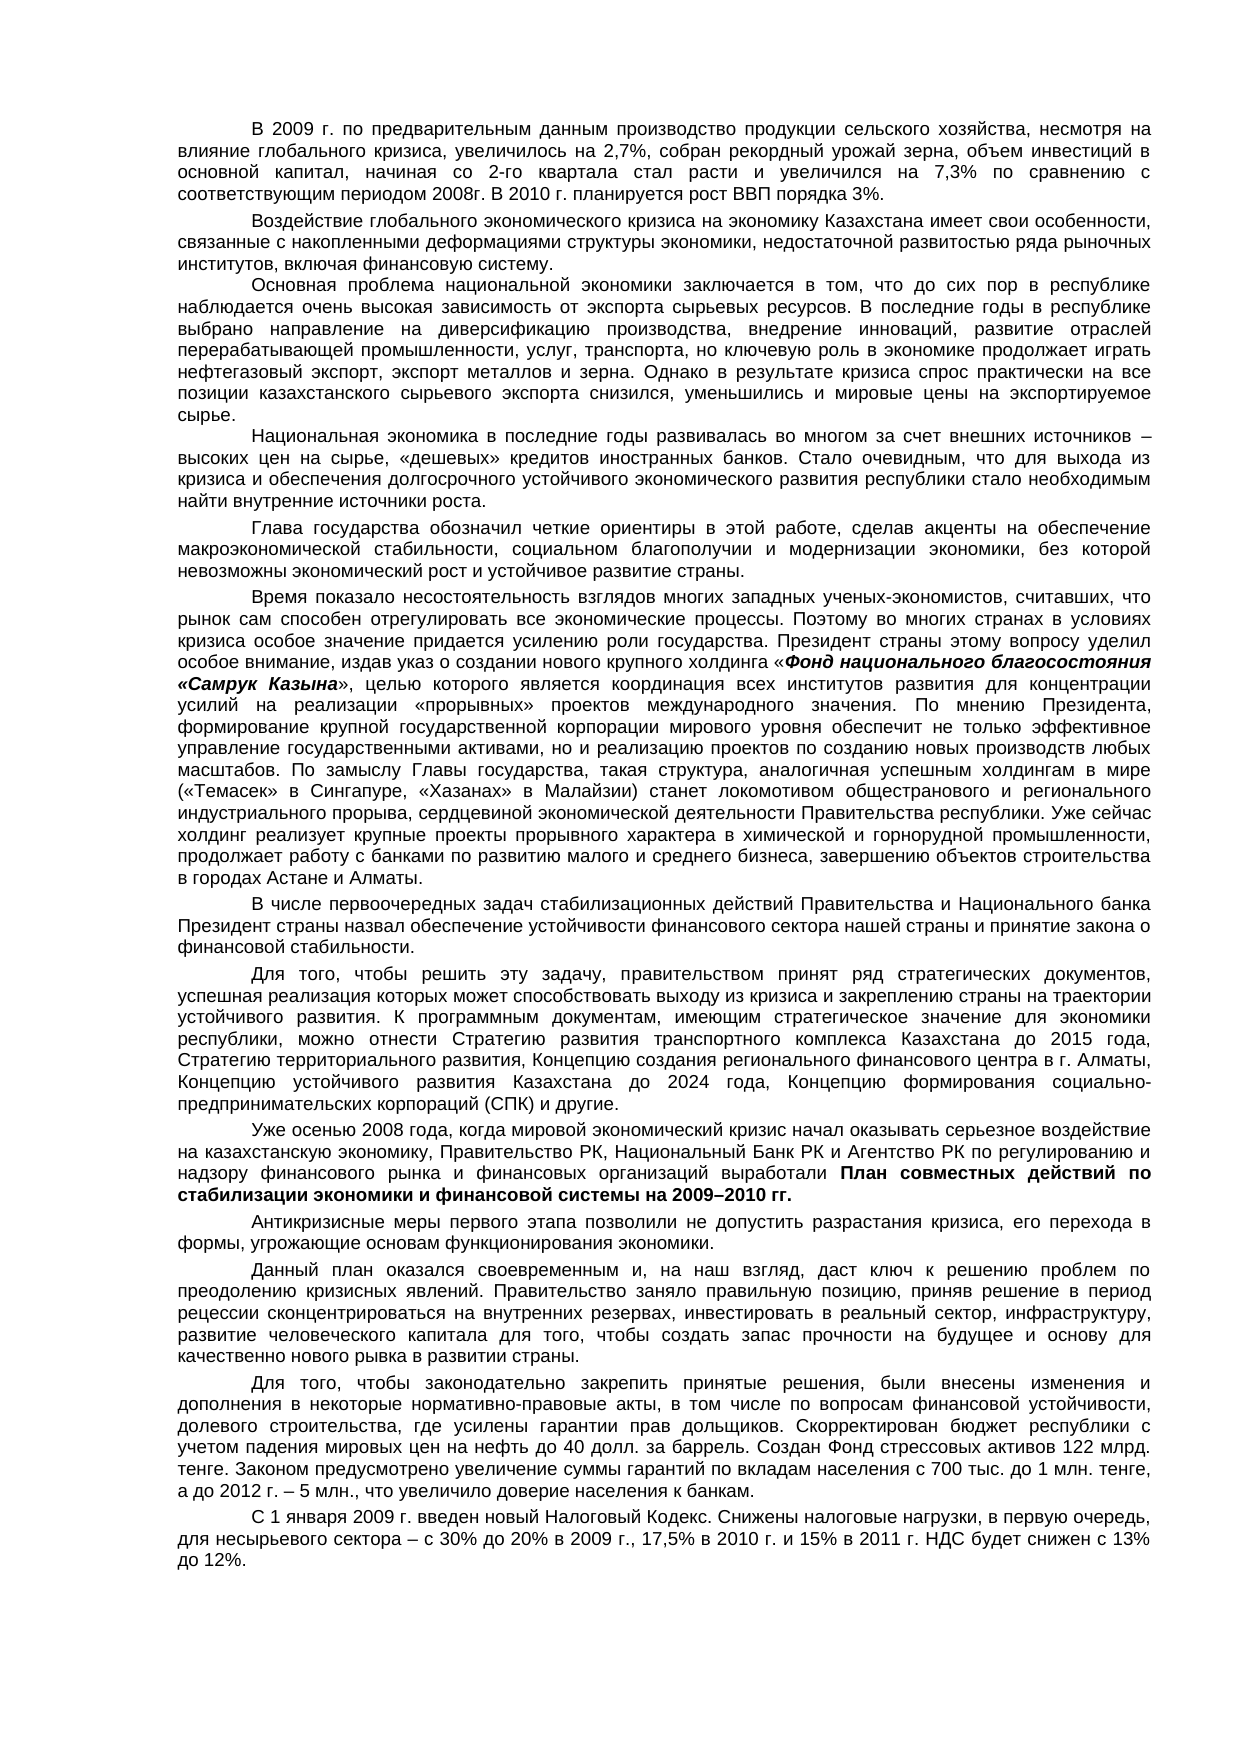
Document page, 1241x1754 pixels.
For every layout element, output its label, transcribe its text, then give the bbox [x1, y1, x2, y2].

text Для того, чтобы решить эту задачу, правительством принят ряд стратегических документов, успешная реализация которых может способствовать выходу из кризиса и закреплению страны на траектории устойчивого развития. К программным документам, имеющим стратегическое значение для экономики республики, можно отнести Стратегию развития транспортного комплекса Казахстана до 2015 года, Стратегию территориального развития, Концепцию создания регионального финансового центра в г. Алматы, Концепцию устойчивого развития Казахстана до 2024 года, Концепцию формирования социально-предпринимательских корпораций (СПК) и другие. [177, 963, 1152, 1114]
text Данный план оказался своевременным и, на наш взгляд, даст ключ к решению проблем по преодолению кризисных явлений. Правительство заняло правильную позицию, приняв решение в период рецессии сконцентрироваться на внутренних резервах, инвестировать в реальный сектор, инфраструктуру, развитие человеческого капитала для того, чтобы создать запас прочности на будущее и основу для качественно нового рывка в развитии страны. [177, 1259, 1152, 1366]
text Воздействие глобального экономического кризиса на экономику Казахстана имеет свои особенности, связанные с накопленными деформациями структуры экономики, недостаточной развитостью ряда рыночных институтов, включая финансовую систему. [177, 209, 1152, 274]
text Уже осенью 2008 года, когда мировой экономический кризис начал оказывать серьезное воздействие на казахстанскую экономику, Правительство РК, Национальный Банк РК и Агентство РК по регулированию и надзору финансового рынка и финансовых организаций выработали План совместных действий по стабилизации экономики и финансовой системы на 2009–2010 гг. [177, 1119, 1152, 1205]
text Основная проблема национальной экономики заключается в том, что до сих пор в республике наблюдается очень высокая зависимость от экспорта сырьевых ресурсов. В последние годы в республике выбрано направление на диверсификацию производства, внедрение инноваций, развитие отраслей перерабатывающей промышленности, услуг, транспорта, но ключевую роль в экономике продолжает играть нефтегазовый экспорт, экспорт металлов и зерна. Однако в результате кризиса спрос практически на все позиции казахстанского сырьевого экспорта снизился, уменьшились и мировые цены на экспортируемое сырье. [177, 274, 1152, 425]
text Антикризисные меры первого этапа позволили не допустить разрастания кризиса, его перехода в формы, угрожающие основам функционирования экономики. [177, 1210, 1152, 1253]
text Национальная экономика в последние годы развивалась во многом за счет внешних источников – высоких цен на сырье, «дешевых» кредитов иностранных банков. Стало очевидным, что для выхода из кризиса и обеспечения долгосрочного устойчивого экономического развития республики стало необходимым найти внутренние источники роста. [177, 425, 1152, 511]
text Глава государства обозначил четкие ориентиры в этой работе, сделав акценты на обеспечение макроэкономической стабильности, социальном благополучии и модернизации экономики, без которой невозможны экономический рост и устойчивое развитие страны. [177, 516, 1152, 581]
text В числе первоочередных задач стабилизационных действий Правительства и Национального банка Президент страны назвал обеспечение устойчивости финансового сектора нашей страны и принятие закона о финансовой стабильности. [177, 893, 1152, 958]
text С 1 января . введен новый Налоговый Кодекс. Снижены налоговые нагрузки, в первую очередь, для несырьевого сектора – с 30% до 20% в ., 17,5% в . и 15% в . НДС будет снижен с 13% до 12%. [177, 1506, 1152, 1571]
text Для того, чтобы законодательно закрепить принятые решения, были внесены изменения и дополнения в некоторые нормативно-правовые акты, в том числе по вопросам финансовой устойчивости, долевого строительства, где усилены гарантии прав дольщиков. Скорректирован бюджет республики с учетом падения мировых цен на нефть до 40 долл. за баррель. Создан Фонд стрессовых активов 122 млрд. тенге. Законом предусмотрено увеличение суммы гарантий по вкладам населения с 700 тыс. до 1 млн. тенге, а до . – 5 млн., что увеличило доверие населения к банкам. [177, 1372, 1152, 1501]
text В . по предварительным данным производство продукции сельского хозяйства, несмотря на влияние глобального кризиса, увеличилось на 2,7%, собран рекордный урожай зерна, объем инвестиций в основной капитал, начиная со 2-го квартала стал расти и увеличился на 7,3% по сравнению с соответствующим периодом 2008г. В . планируется рост ВВП порядка 3%. [177, 118, 1152, 204]
text Время показало несостоятельность взглядов многих западных ученых-экономистов, считавших, что рынок сам способен отрегулировать все экономические процессы. Поэтому во многих странах в условиях кризиса особое значение придается усилению роли государства. Президент страны этому вопросу уделил особое внимание, издав указ о создании нового крупного холдинга «Фонд национального благосостояния «Самрук Казына», целью которого является координация всех институтов развития для концентрации усилий на реализации «прорывных» проектов международного значения. По мнению Президента, формирование крупной государственной корпорации мирового уровня обеспечит не только эффективное управление государственными активами, но и реализацию проектов по созданию новых производств любых масштабов. По замыслу Главы государства, такая структура, аналогичная успешным холдингам в мире («Темасек» в Сингапуре, «Хазанах» в Малайзии) станет локомотивом общестранового и регионального индустриального прорыва, сердцевиной экономической деятельности Правительства республики. Уже сейчас холдинг реализует крупные проекты прорывного характера в химической и горнорудной промышленности, продолжает работу с банками по развитию малого и среднего бизнеса, завершению объектов строительства в городах Астане и Алматы. [177, 586, 1152, 888]
